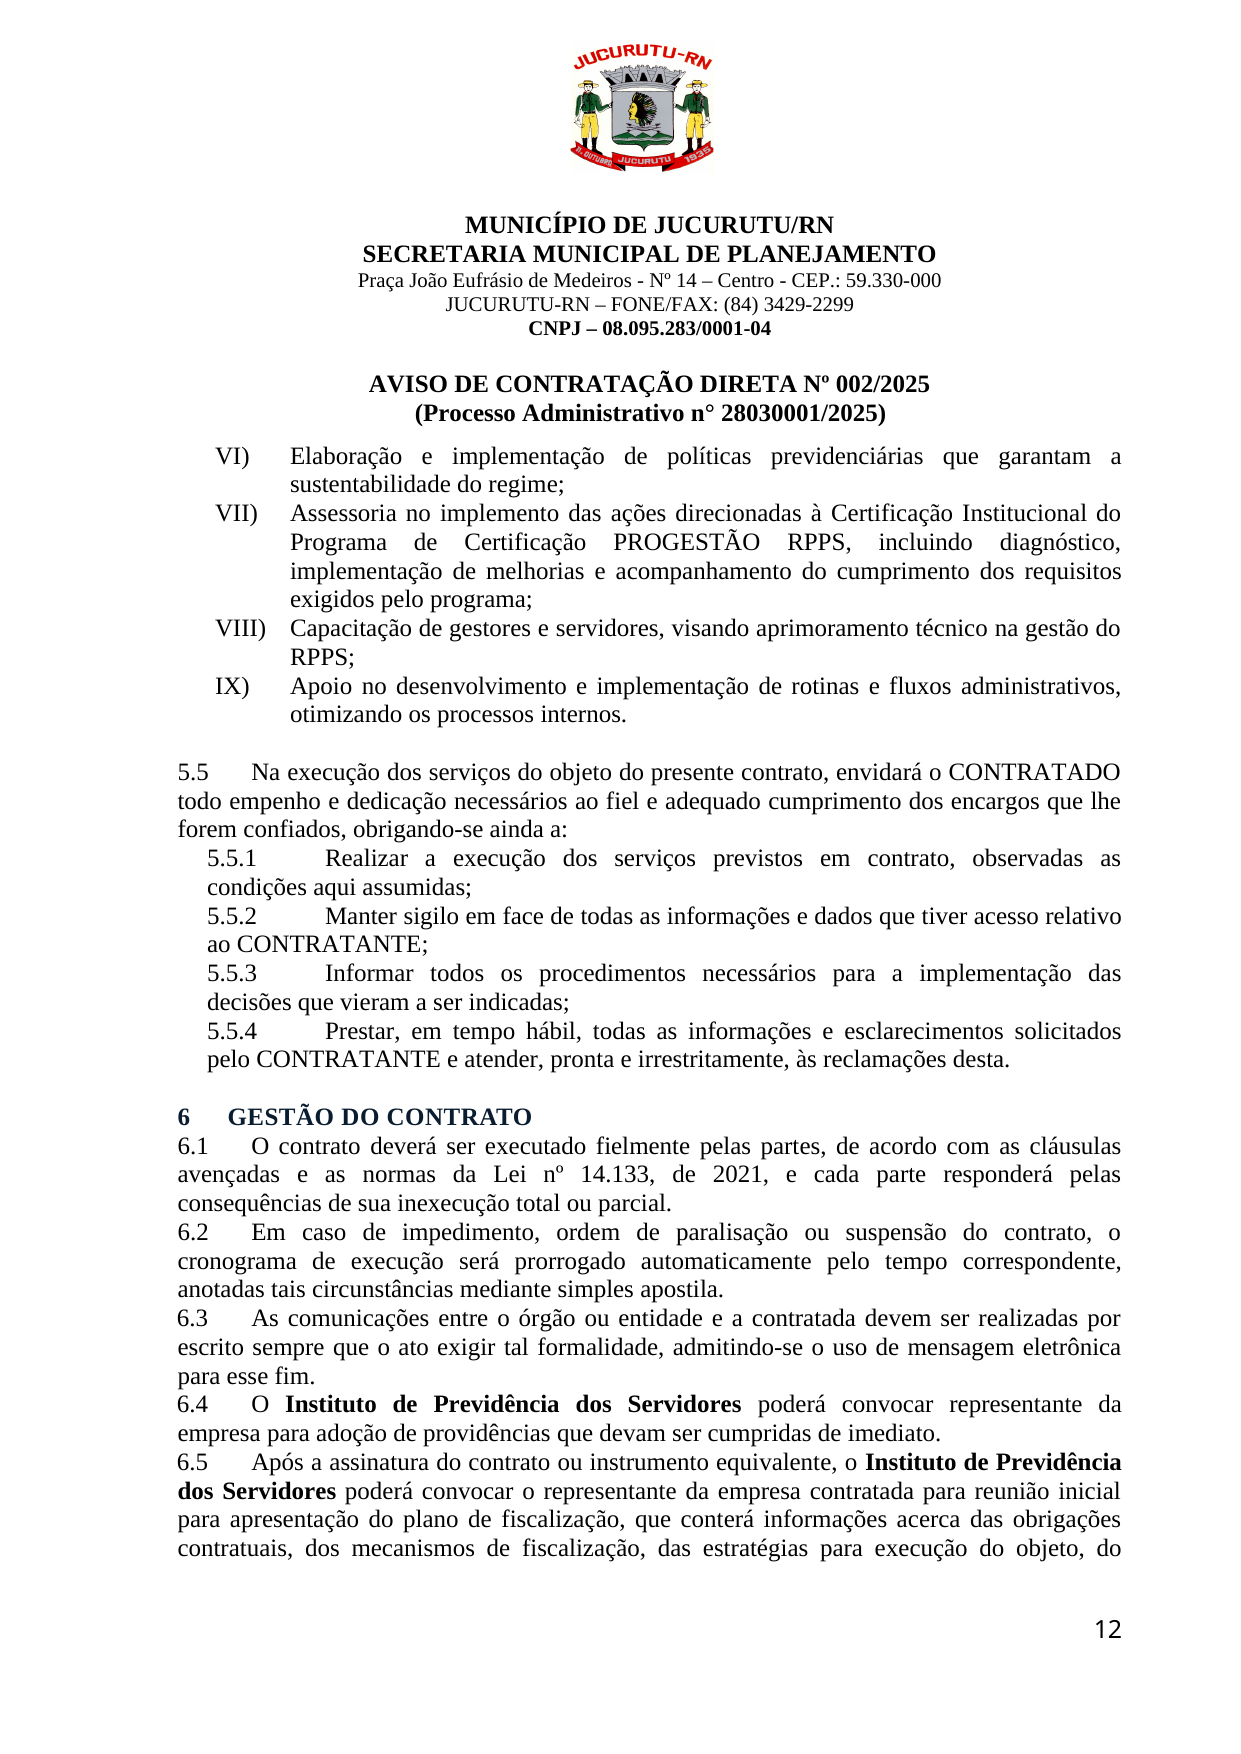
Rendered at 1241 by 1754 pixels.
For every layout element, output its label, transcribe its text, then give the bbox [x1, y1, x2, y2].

list Manter sigilo em face de todas as informações e dados que tiver acesso relativo ao CONTRATANTE; [207, 901, 1122, 958]
list Apoio no desenvolvimento e implementação de rotinas e fluxos administrativos, otimizando os processos internos. [215, 671, 1122, 728]
list Informar todos os procedimentos necessários para a implementação das decisões que vieram a ser indicadas; [207, 958, 1122, 1016]
list O Instituto de Previdência dos Servidores poderá convocar representante da empresa para adoção de providências que devam ser cumpridas de imediato. [177, 1389, 1122, 1447]
list Realizar a execução dos serviços previstos em contrato, observadas as condições aqui assumidas; [207, 843, 1122, 901]
list Em caso de impedimento, ordem de paralisação ou suspensão do contrato, o cronograma de execução será prorrogado automaticamente pelo tempo correspondente, anotadas tais circunstâncias mediante simples apostila. [177, 1217, 1122, 1303]
list O contrato deverá ser executado fielmente pelas partes, de acordo com as cláusulas avençadas e as normas da Lei nº 14.133, de 2021, e cada parte responderá pelas consequências de sua inexecução total ou parcial. [177, 1131, 1122, 1217]
list Capacitação de gestores e servidores, visando aprimoramento técnico na gestão do RPPS; [215, 613, 1122, 671]
list As comunicações entre o órgão ou entidade e a contratada devem ser realizadas por escrito sempre que o ato exigir tal formalidade, admitindo-se o uso de mensagem eletrônica para esse fim. [177, 1303, 1122, 1389]
list Elaboração e implementação de políticas previdenciárias que garantam a sustentabilidade do regime; [215, 441, 1122, 498]
list Assessoria no implemento das ações direcionadas à Certificação Institucional do Programa de Certificação PROGESTÃO RPPS, incluindo diagnóstico, implementação de melhorias e acompanhamento do cumprimento dos requisitos exigidos pelo programa; [215, 498, 1122, 613]
list Na execução dos serviços do objeto do presente contrato, envidará o CONTRATADO todo empenho e dedicação necessários ao fiel e adequado cumprimento dos encargos que lhe forem confiados, obrigando-se ainda a: [177, 757, 1122, 843]
list GESTÃO DO CONTRATO [177, 1102, 1122, 1131]
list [177, 1447, 1122, 1562]
list Prestar, em tempo hábil, todas as informações e esclarecimentos solicitados pelo CONTRATANTE e atender, pronta e irrestritamente, às reclamações desta. [207, 1016, 1122, 1073]
